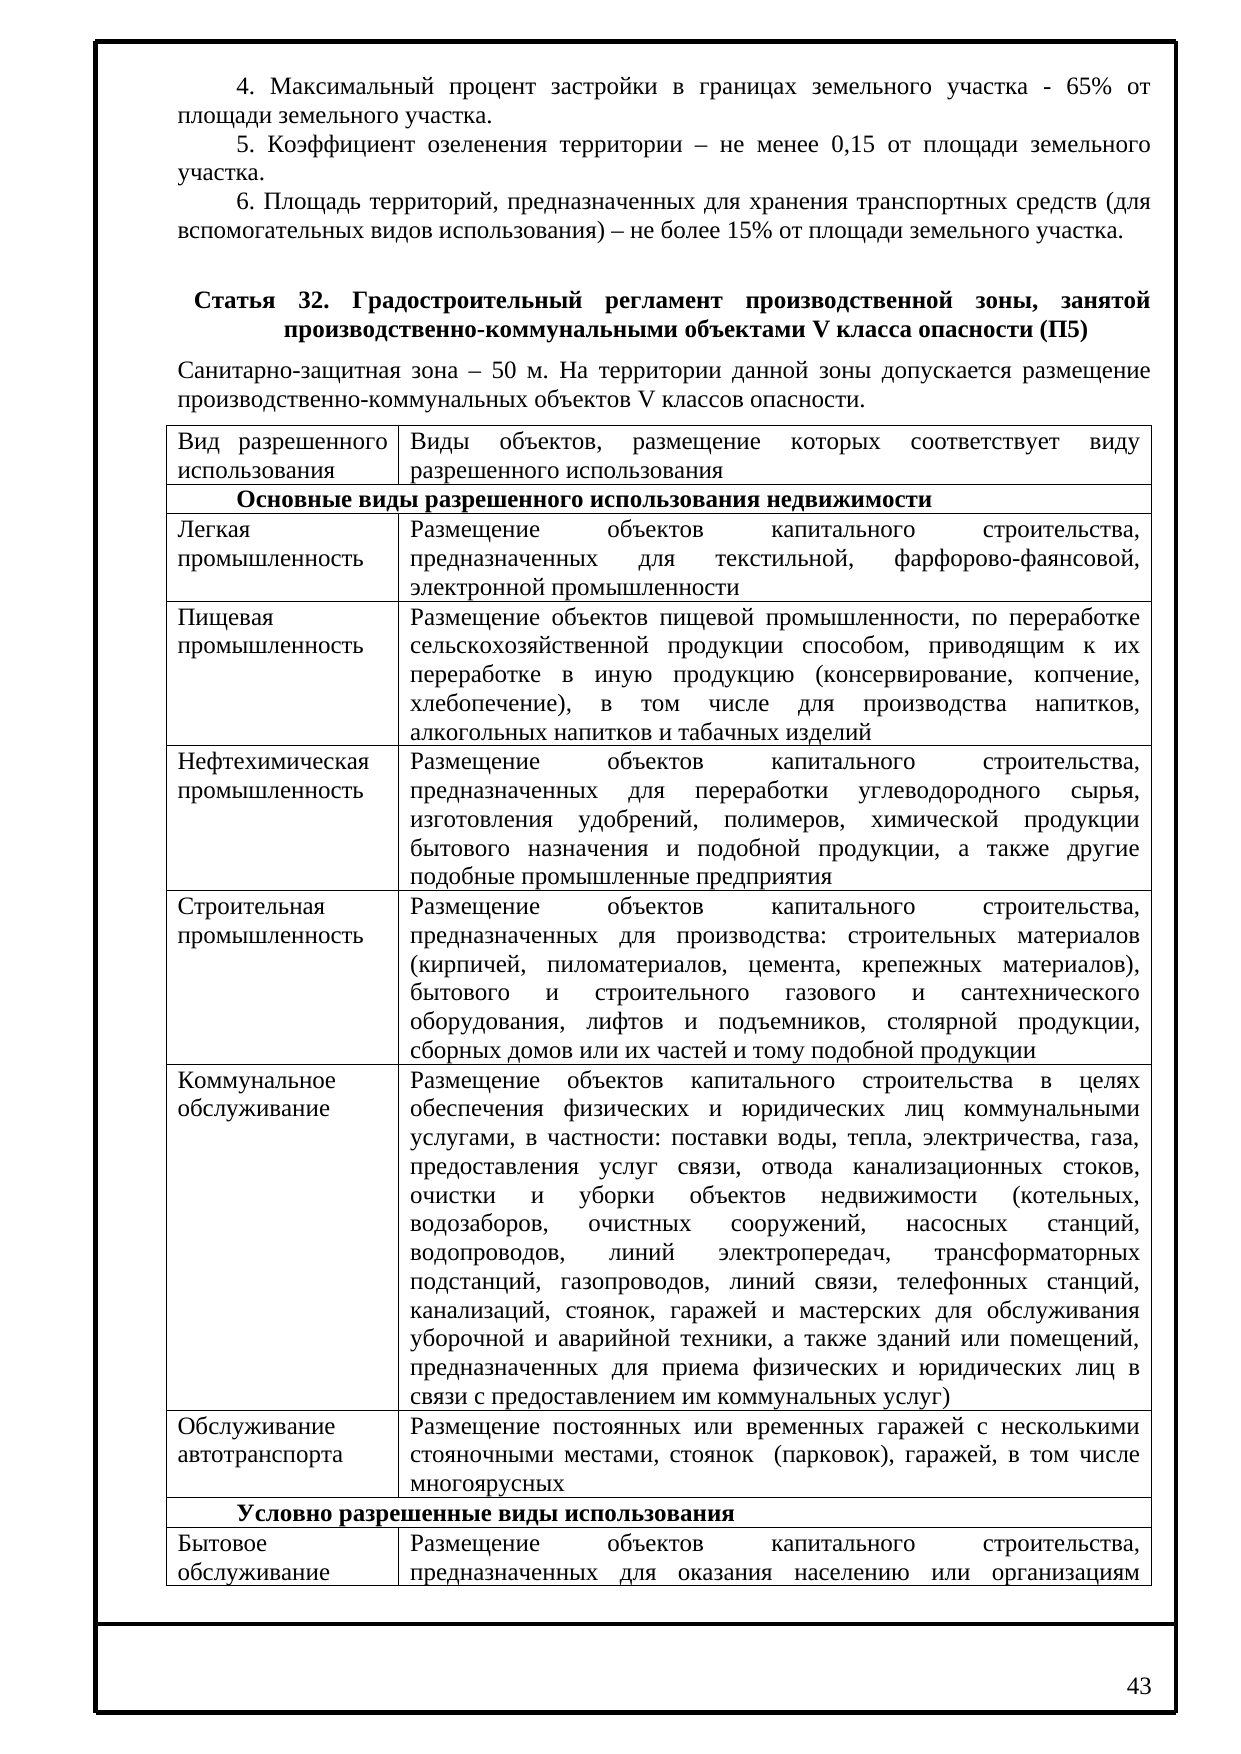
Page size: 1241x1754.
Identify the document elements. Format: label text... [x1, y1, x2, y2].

table_cell Нефтехимическая промышленность [167, 746, 398, 890]
table_cell Размещение объектов пищевой промышленности, по переработке сельскохозяйственной продукции способом, приводящим к их переработке в иную продукцию (консервирование, копчение, хлебопечение), в том числе для производства напитков, алкогольных напитков и табачных изделий [399, 602, 1151, 745]
table_cell Размещение объектов капитального строительства, предназначенных для текстильной, фарфорово-фаянсовой, электронной промышленности [399, 514, 1151, 601]
subtitle Статья 32. Градостроительный регламент производственной зоны, занятой производственно-коммунальными объектами V класса опасности (П5) [194, 285, 1152, 342]
table_cell Коммунальное обслуживание [167, 1065, 398, 1410]
table_cell Обслуживание автотранспорта [167, 1411, 398, 1497]
table_cell Основные виды разрешенного использования недвижимости [167, 485, 1151, 513]
table_cell Размещение объектов капитального строительства в целях обеспечения физических и юридических лиц коммунальными услугами, в частности: поставки воды, тепла, электричества, газа, предоставления услуг связи, отвода канализационных стоков, очистки и уборки объектов недвижимости (котельных, водозаборов, очистных сооружений, насосных станций, водопроводов, линий электропередач, трансформаторных подстанций, газопроводов, линий связи, телефонных станций, канализаций, стоянок, гаражей и мастерских для обслуживания уборочной и аварийной техники, а также зданий или помещений, предназначенных для приема физических и юридических лиц в связи с предоставлением им коммунальных услуг) [399, 1065, 1151, 1410]
text Санитарно-защитная зона – 50 м. На территории данной зоны допускается размещение производственно-коммунальных объектов V классов опасности. [177, 355, 1152, 412]
table_header Виды объектов, размещение которых соответствует виду разрешенного использования [399, 426, 1151, 483]
text 6. Площадь территорий, предназначенных для хранения транспортных средств (для вспомогательных видов использования) – не более 15% от площади земельного участка. [177, 186, 1152, 244]
table_cell Строительная промышленность [167, 891, 398, 1064]
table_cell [399, 1528, 1151, 1585]
text 5. Коэффициент озеленения территории – не менее 0,15 от площади земельного участка. [177, 129, 1152, 186]
text 4. Максимальный процент застройки в границах земельного участка - 65% от площади земельного участка. [177, 71, 1152, 129]
table_cell Легкая промышленность [167, 514, 398, 601]
table_cell Размещение объектов капитального строительства, предназначенных для переработки углеводородного сырья, изготовления удобрений, полимеров, химической продукции бытового назначения и подобной продукции, а также другие подобные промышленные предприятия [399, 746, 1151, 890]
table_cell Размещение объектов капитального строительства, предназначенных для производства: строительных материалов (кирпичей, пиломатериалов, цемента, крепежных материалов), бытового и строительного газового и сантехнического оборудования, лифтов и подъемников, столярной продукции, сборных домов или их частей и тому подобной продукции [399, 891, 1151, 1064]
table_cell Условно разрешенные виды использования [167, 1498, 1151, 1527]
table_cell Размещение постоянных или временных гаражей с несколькими стояночными местами, стоянок (парковок), гаражей, в том числе многоярусных [399, 1411, 1151, 1497]
table_cell Пищевая промышленность [167, 602, 398, 745]
table_header Вид разрешенного использования [167, 426, 398, 483]
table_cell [167, 1528, 398, 1585]
